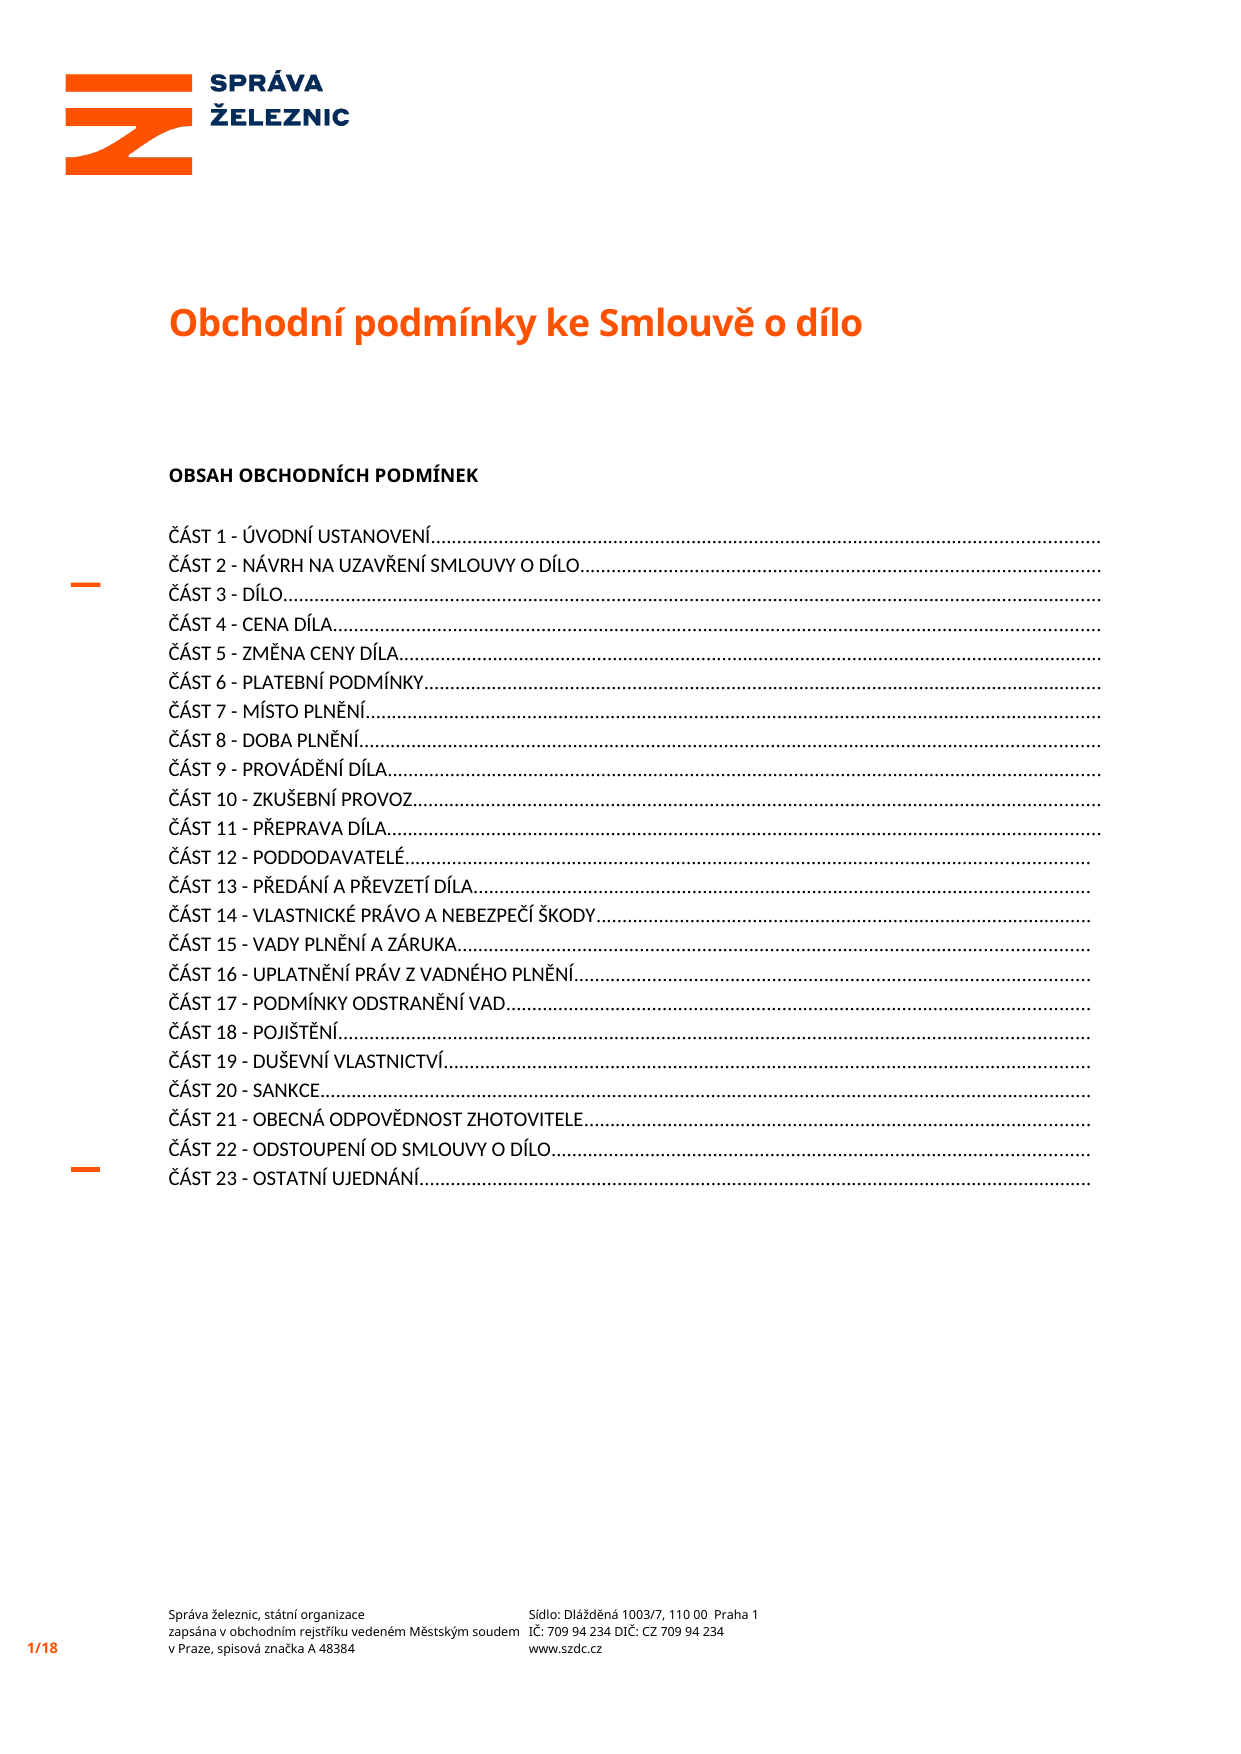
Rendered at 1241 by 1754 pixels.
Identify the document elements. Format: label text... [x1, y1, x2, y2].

text ČÁST 16 - UPLATNĚNÍ PRÁV Z VADNÉHO PLNĚNÍ 13 [168, 961, 1072, 986]
text ČÁST 2 - NÁVRH NA UZAVŘENÍ SMLOUVY O DÍLO 3 [168, 552, 1072, 578]
text ČÁST 6 - PLATEBNÍ PODMÍNKY 5 [168, 669, 1072, 694]
text ČÁST 7 - MÍSTO PLNĚNÍ 6 [168, 698, 1072, 724]
text ČÁST 5 - ZMĚNA CENY DÍLA 4 [168, 640, 1072, 665]
text ČÁST 20 - SANKCE 15 [168, 1077, 1072, 1103]
text ČÁST 3 - DÍLO 4 [168, 582, 1072, 607]
text ČÁST 10 - ZKUŠEBNÍ PROVOZ 9 [168, 786, 1072, 811]
text ČÁST 12 - PODDODAVATELÉ 10 [168, 844, 1072, 869]
text ČÁST 11 - PŘEPRAVA DÍLA 9 [168, 815, 1072, 840]
text ČÁST 21 - OBECNÁ ODPOVĚDNOST ZHOTOVITELE 16 [168, 1107, 1072, 1132]
text ČÁST 19 - DUŠEVNÍ VLASTNICTVÍ 15 [168, 1048, 1072, 1074]
subtitle Obchodní podmínky ke Smlouvě o dílo [168, 297, 1072, 348]
text ČÁST 1 - ÚVODNÍ USTANOVENÍ 2 [168, 523, 1072, 549]
text ČÁST 23 - OSTATNÍ UJEDNÁNÍ 18 [168, 1165, 1072, 1190]
text ČÁST 14 - VLASTNICKÉ PRÁVO A NEBEZPEČÍ ŠKODY 12 [168, 902, 1072, 928]
text ČÁST 9 - PROVÁDĚNÍ DÍLA 6 [168, 757, 1072, 782]
text ČÁST 17 - PODMÍNKY ODSTRANĚNÍ VAD 14 [168, 990, 1072, 1015]
text OBSAH OBCHODNÍCH PODMÍNEK [168, 462, 1072, 487]
text ČÁST 8 - DOBA PLNĚNÍ 6 [168, 727, 1072, 753]
text ČÁST 22 - ODSTOUPENÍ OD SMLOUVY O DÍLO 16 [168, 1136, 1072, 1161]
picture [65, 70, 349, 175]
text ČÁST 18 - POJIŠTĚNÍ 14 [168, 1019, 1072, 1044]
text ČÁST 4 - CENA DÍLA 4 [168, 611, 1072, 636]
text ČÁST 15 - VADY PLNĚNÍ A ZÁRUKA 12 [168, 932, 1072, 957]
text ČÁST 13 - PŘEDÁNÍ A PŘEVZETÍ DÍLA 10 [168, 873, 1072, 899]
